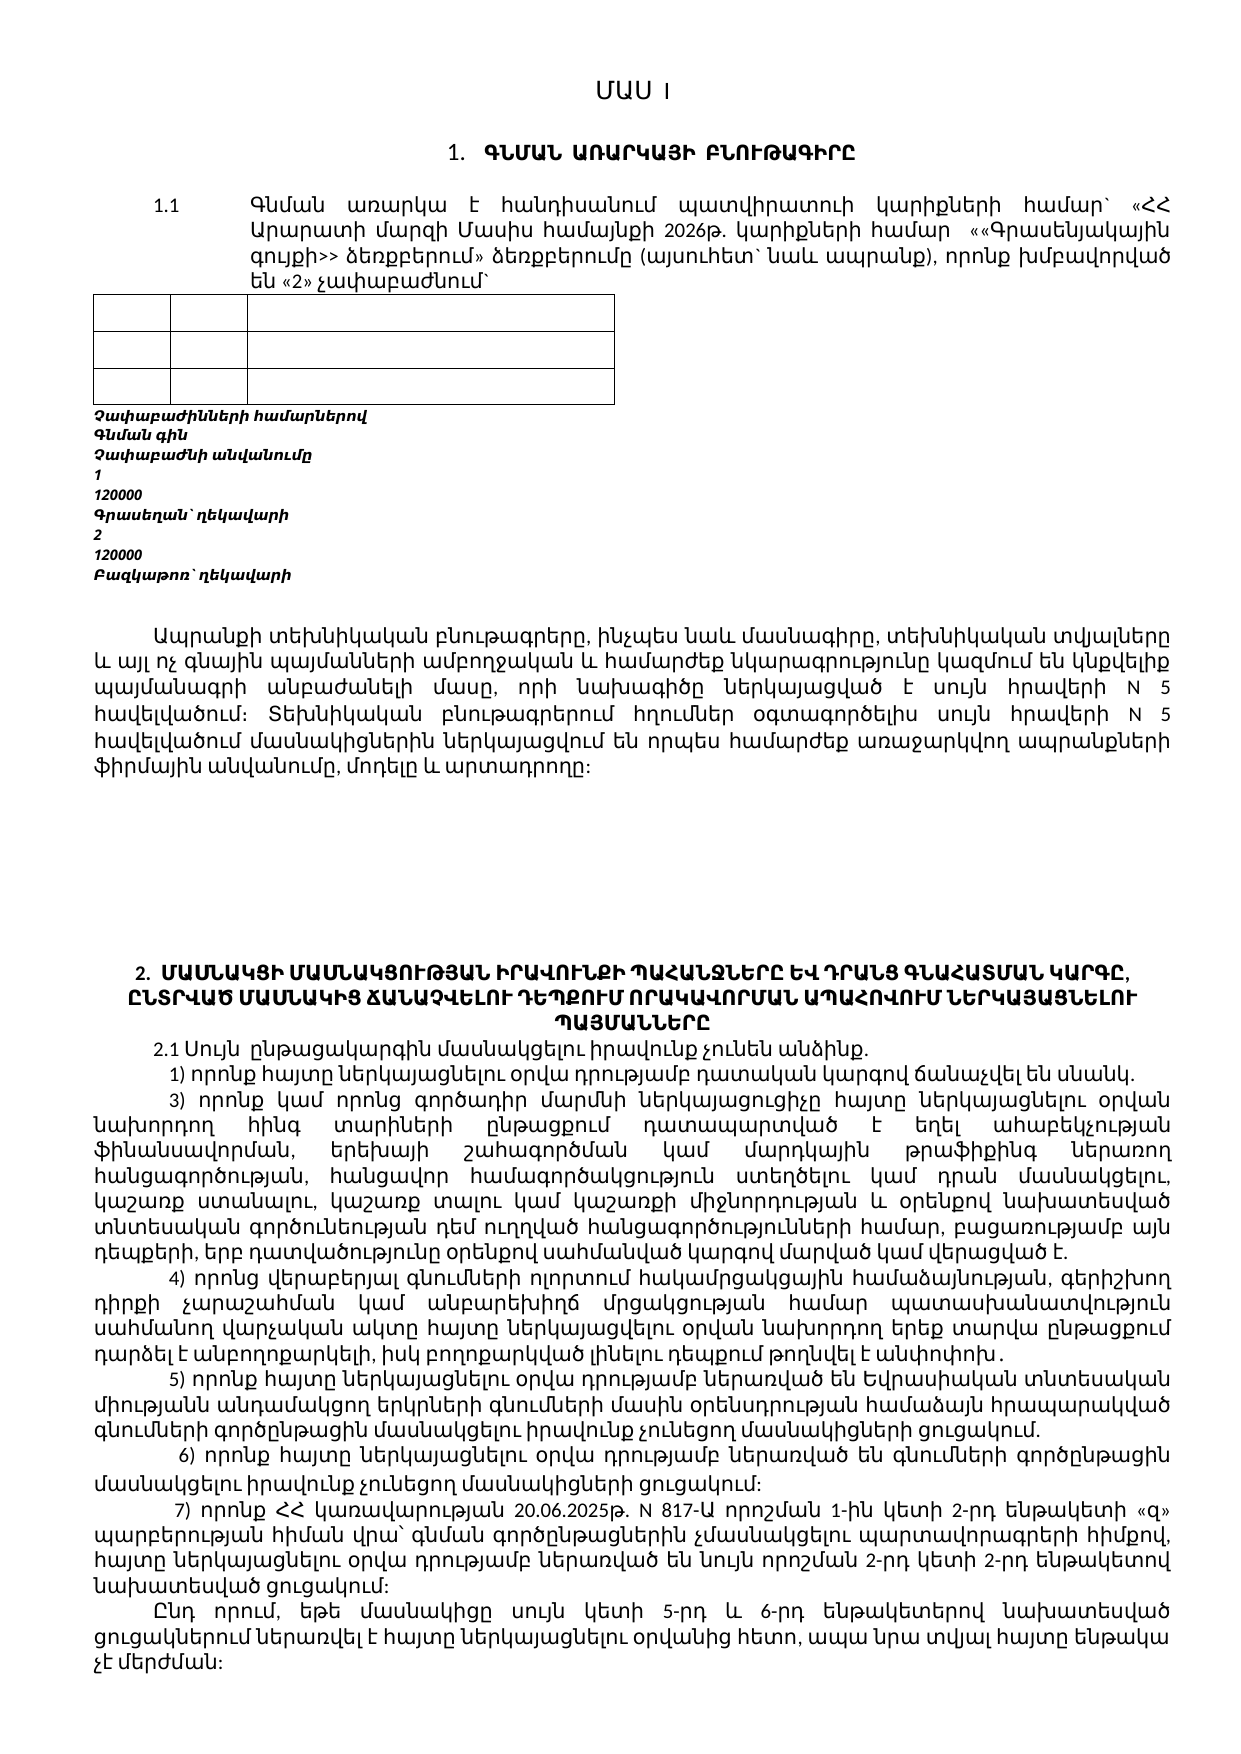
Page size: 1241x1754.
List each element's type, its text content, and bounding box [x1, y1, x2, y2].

text 2.1 Սույն ընթացակարգին մասնակցելու իրավունք չունեն անձինք. [94, 1036, 1171, 1061]
list ԳՆՄԱՆ ԱՌԱՐԿԱՅԻ ԲՆՈՒԹԱԳԻՐԸ [131, 136, 1171, 167]
text 1) որոնք հայտը ներկայացնելու օրվա դրությամբ դատական կարգով ճանաչվել են սնանկ. [94, 1061, 1171, 1087]
subtitle Գնման առարկա է հանդիսանում պատվիրատուի կարիքների համար` «ՀՀ Արարատի մարզի Մասիս համայնքի 2026թ. կարիքների համար ««Գրասենյակային գույքի>> ձեռքբերում» ձեռքբերումը (այսուհետ` նաև ապրանք), որոնք խմբավորված են «2» չափաբաժնում` [153, 192, 1171, 294]
text ՄԱՍ I [94, 75, 1171, 106]
text 5) որոնք հայտը ներկայացնելու օրվա դրությամբ ներառված են Եվրասիական տնտեսական միությանն անդամակցող երկրների գնումների մասին օրենսդրության համաձայն հրապարակված գնումների գործընթացին մասնակցելու իրավունք չունեցող մասնակիցների ցուցակում. [94, 1366, 1171, 1443]
text 3) որոնք կամ որոնց գործադիր մարմնի ներկայացուցիչը հայտը ներկայացնելու օրվան նախորդող հինգ տարիների ընթացքում դատապարտված է եղել ահաբեկչության ֆինանսավորման, երեխայի շահագործման կամ մարդկային թրաֆիքինգ ներառող հանցագործության, հանցավոր համագործակցություն ստեղծելու կամ դրան մասնակցելու, կաշառք ստանալու, կաշառք տալու կամ կաշառքի միջնորդության և օրենքով նախատեսված տնտեսական գործունեության դեմ ուղղված հանցագործությունների համար, բացառությամբ այն դեպքերի, երբ դատվածությունը օրենքով սահմանված կարգով մարված կամ վերացված է. [94, 1087, 1171, 1265]
text 4) որոնց վերաբերյալ գնումների ոլորտում հակամրցակցային համաձայնության, գերիշխող դիրքի չարաշահման կամ անբարեխիղճ մրցակցության համար պատասխանատվություն սահմանող վարչական ակտը հայտը ներկայացվելու օրվան նախորդող երեք տարվա ընթացքում դարձել է անբողոքարկելի, իսկ բողոքարկված լինելու դեպքում թողնվել է անփոփոխ․ [94, 1265, 1171, 1366]
text 6) որոնք հայտը ներկայացնելու օրվա դրությամբ ներառված են գնումների գործընթացին մասնակցելու իրավունք չունեցող մասնակիցների ցուցակում: [94, 1443, 1171, 1497]
text Ընդ որում, եթե մասնակիցը սույն կետի 5-րդ և 6-րդ ենթակետերով նախատեսված ցուցակներում ներառվել է հայտը ներկայացնելու օրվանից հետո, ապա նրա տվյալ հայտը ենթակա չէ մերժման: [94, 1598, 1171, 1675]
text Ապրանքի տեխնիկական բնութագրերը, ինչպես նաև մասնագիրը, տեխնիկական տվյալները և այլ ոչ գնային պայմանների ամբողջական և համարժեք նկարագրությունը կազմում են կնքվելիք պայմանագրի անբաժանելի մասը, որի նախագիծը ներկայացված է սույն հրավերի N 5 հավելվածում։ Տեխնիկական բնութագրերում հղումներ օգտագործելիս սույն հրավերի N 5 հավելվածում մասնակիցներին ներկայացվում են որպես համարժեք առաջարկվող ապրանքների ֆիրմային անվանումը, մոդելը և արտադրողը: [94, 623, 1171, 779]
text 2. ՄԱՍՆԱԿՑԻ ՄԱՍՆԱԿՑՈՒԹՅԱՆ ԻՐԱՎՈՒՆՔԻ ՊԱՀԱՆՋՆԵՐԸ ԵՎ ԴՐԱՆՑ ԳՆԱՀԱՏՄԱՆ ԿԱՐԳԸ, ԸՆՏՐՎԱԾ ՄԱՍՆԱԿԻՑ ՃԱՆԱՉՎԵԼՈՒ ԴԵՊՔՈՒՄ ՈՐԱԿԱՎՈՐՄԱՆ ԱՊԱՀՈՎՈՒՄ ՆԵՐԿԱՅԱՑՆԵԼՈՒ ՊԱՅՄԱՆՆԵՐԸ [94, 960, 1171, 1036]
text 7) որոնք ՀՀ կառավարության 20.06.2025թ. N 817-Ա որոշման 1-ին կետի 2-րդ ենթակետի «զ» պարբերության հիման վրա՝ գնման գործընթացներին չմասնակցելու պարտավորագրերի հիմքով, հայտը ներկայացնելու օրվա դրությամբ ներառված են նույն որոշման 2-րդ կետի 2-րդ ենթակետով նախատեսված ցուցակում: [94, 1497, 1171, 1598]
